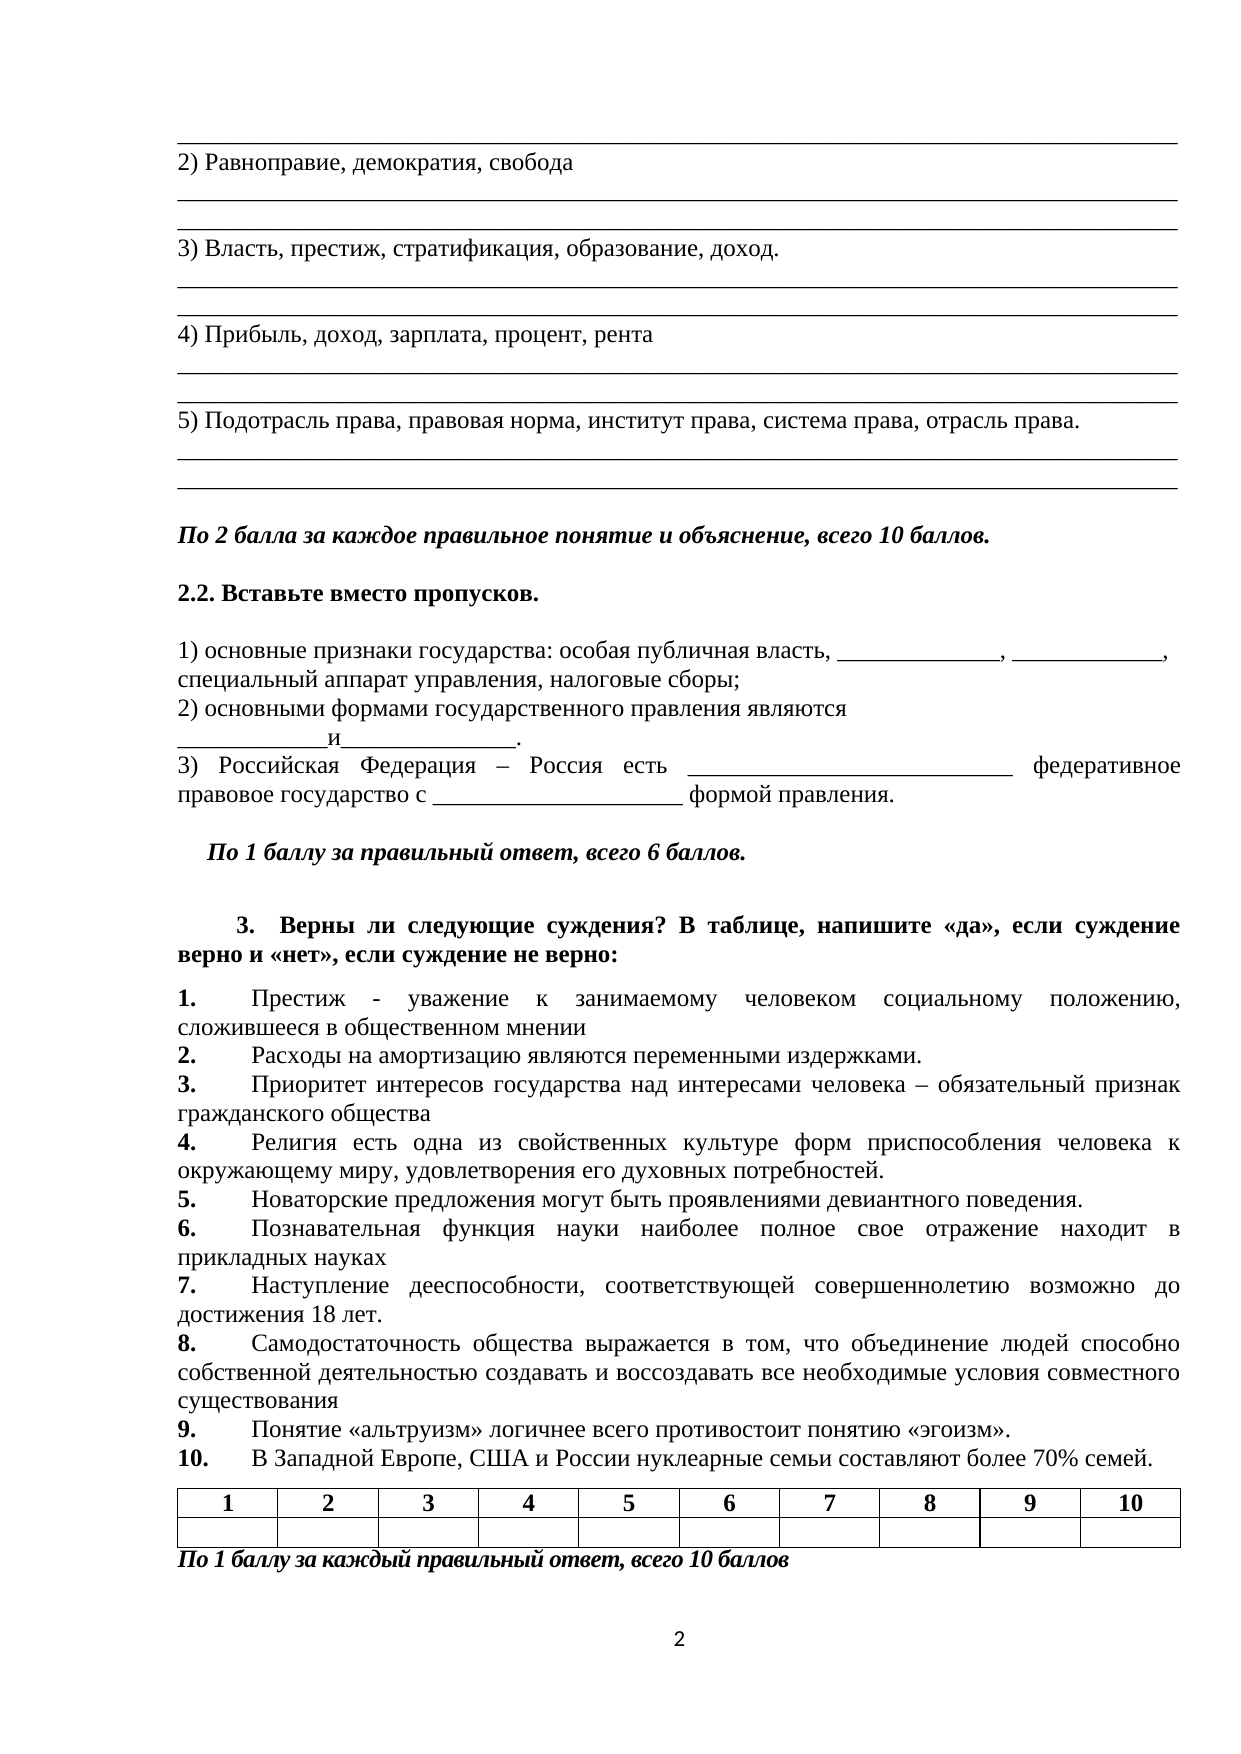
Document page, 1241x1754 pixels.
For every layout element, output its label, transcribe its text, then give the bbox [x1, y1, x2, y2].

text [177, 176, 1181, 204]
text По 1 баллу за каждый правильный ответ, всего 10 баллов [177, 1548, 1180, 1572]
table_header 3 [379, 1489, 478, 1517]
table_cell [981, 1518, 1080, 1547]
table_header 10 [1081, 1489, 1180, 1517]
text ________________________________________________________________________________________________________________________________________________________________ [177, 348, 1181, 406]
table_cell [178, 1518, 277, 1547]
list Приоритет интересов государства над интересами человека – обязательный признак гражданского общества [177, 1069, 1181, 1127]
table_header 6 [680, 1489, 779, 1517]
table_header 4 [479, 1489, 578, 1517]
table_cell [880, 1518, 979, 1547]
list Самодостаточность общества выражается в том, что объединение людей способно собственной деятельностью создавать и воссоздавать все необходимые условия совместного существования [177, 1328, 1181, 1414]
text 5) Подотрасль права, правовая норма, институт права, система права, отрасль права. [177, 406, 1181, 434]
table_header 7 [780, 1489, 879, 1517]
list Религия есть одна из свойственных культуре форм приспособления человека к окружающему миру, удовлетворения его духовных потребностей. [177, 1127, 1181, 1184]
text 1) основные признаки государства: особая публичная власть, _____________, ____________, [177, 636, 1181, 664]
table_cell [479, 1518, 578, 1547]
table_cell [780, 1518, 879, 1547]
table_cell [579, 1518, 679, 1547]
text ________________________________________________________________________________________________________________________________________________________________ [177, 434, 1181, 492]
list Расходы на амортизацию являются переменными издержками. [177, 1041, 1181, 1069]
text 2.2. Вставьте вместо пропусков. [177, 578, 1181, 607]
table_cell [278, 1518, 378, 1547]
text специальный аппарат управления, налоговые сборы; [177, 664, 1181, 693]
table_header 8 [880, 1489, 979, 1517]
text 2) основными формами государственного правления являются ____________и______________. [177, 693, 1181, 751]
table_header 5 [579, 1489, 679, 1517]
table_header 9 [981, 1489, 1080, 1517]
text 3. Верны ли следующие суждения? В таблице, напишите «да», если суждение верно и «нет», если суждение не верно: [177, 910, 1181, 967]
list Познавательная функция науки наиболее полное свое отражение находит в прикладных науках [177, 1213, 1181, 1271]
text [177, 118, 1181, 147]
table_cell [379, 1518, 478, 1547]
text 3) Российская Федерация – Россия есть __________________________ федеративное правовое государство с ____________________ формой правления. [177, 751, 1181, 808]
list Новаторские предложения могут быть проявлениями девиантного поведения. [177, 1184, 1181, 1213]
text 2) Равноправие, демократия, свобода [177, 147, 1181, 176]
table_cell [1081, 1518, 1180, 1547]
text По 2 балла за каждое правильное понятие и объяснение, всего 10 баллов. [177, 521, 1181, 549]
table_header 2 [278, 1489, 378, 1517]
text ________________________________________________________________________________________________________________________________________________________________ [177, 262, 1181, 319]
text По 1 баллу за правильный ответ, всего 6 баллов. [207, 837, 1181, 866]
table_cell [680, 1518, 779, 1547]
list Престиж - уважение к занимаемому человеком социальному положению, сложившееся в общественном мнении [177, 983, 1181, 1041]
list Наступление дееспособности, соответствующей совершеннолетию возможно до достижения 18 лет. [177, 1271, 1181, 1328]
text 4) Прибыль, доход, зарплата, процент, рента [177, 319, 1181, 348]
text 3) Власть, престиж, стратификация, образование, доход. [177, 233, 1181, 262]
text ________________________________________________________________________________ [177, 204, 1181, 233]
table_header 1 [178, 1489, 277, 1517]
list Понятие «альтруизм» логичнее всего противостоит понятию «эгоизм». [177, 1414, 1181, 1443]
list В Западной Европе, США и России нуклеарные семьи составляют более 70% семей. [177, 1443, 1181, 1472]
